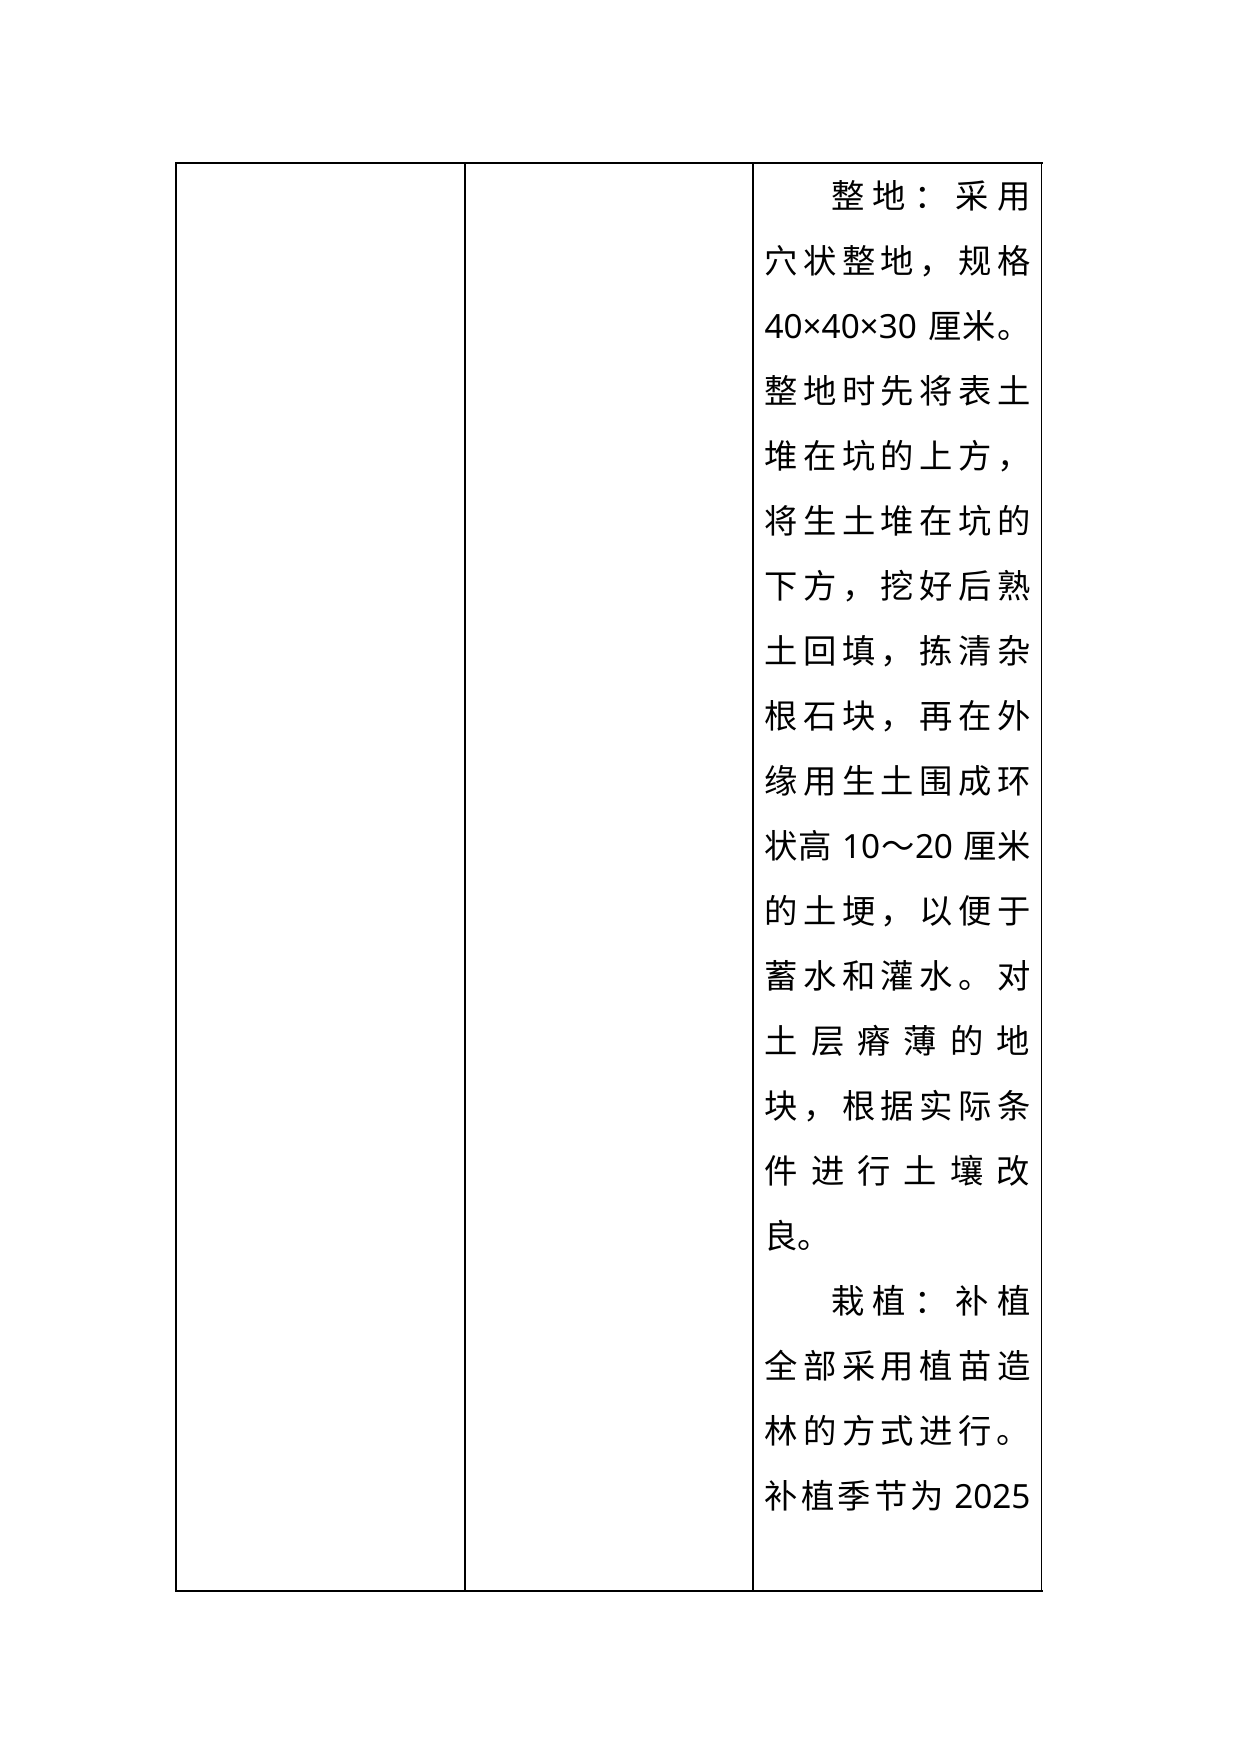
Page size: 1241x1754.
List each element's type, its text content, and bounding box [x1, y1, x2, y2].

table_cell [466, 164, 752, 1590]
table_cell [754, 164, 1041, 1590]
table_cell 1 [177, 164, 464, 1590]
